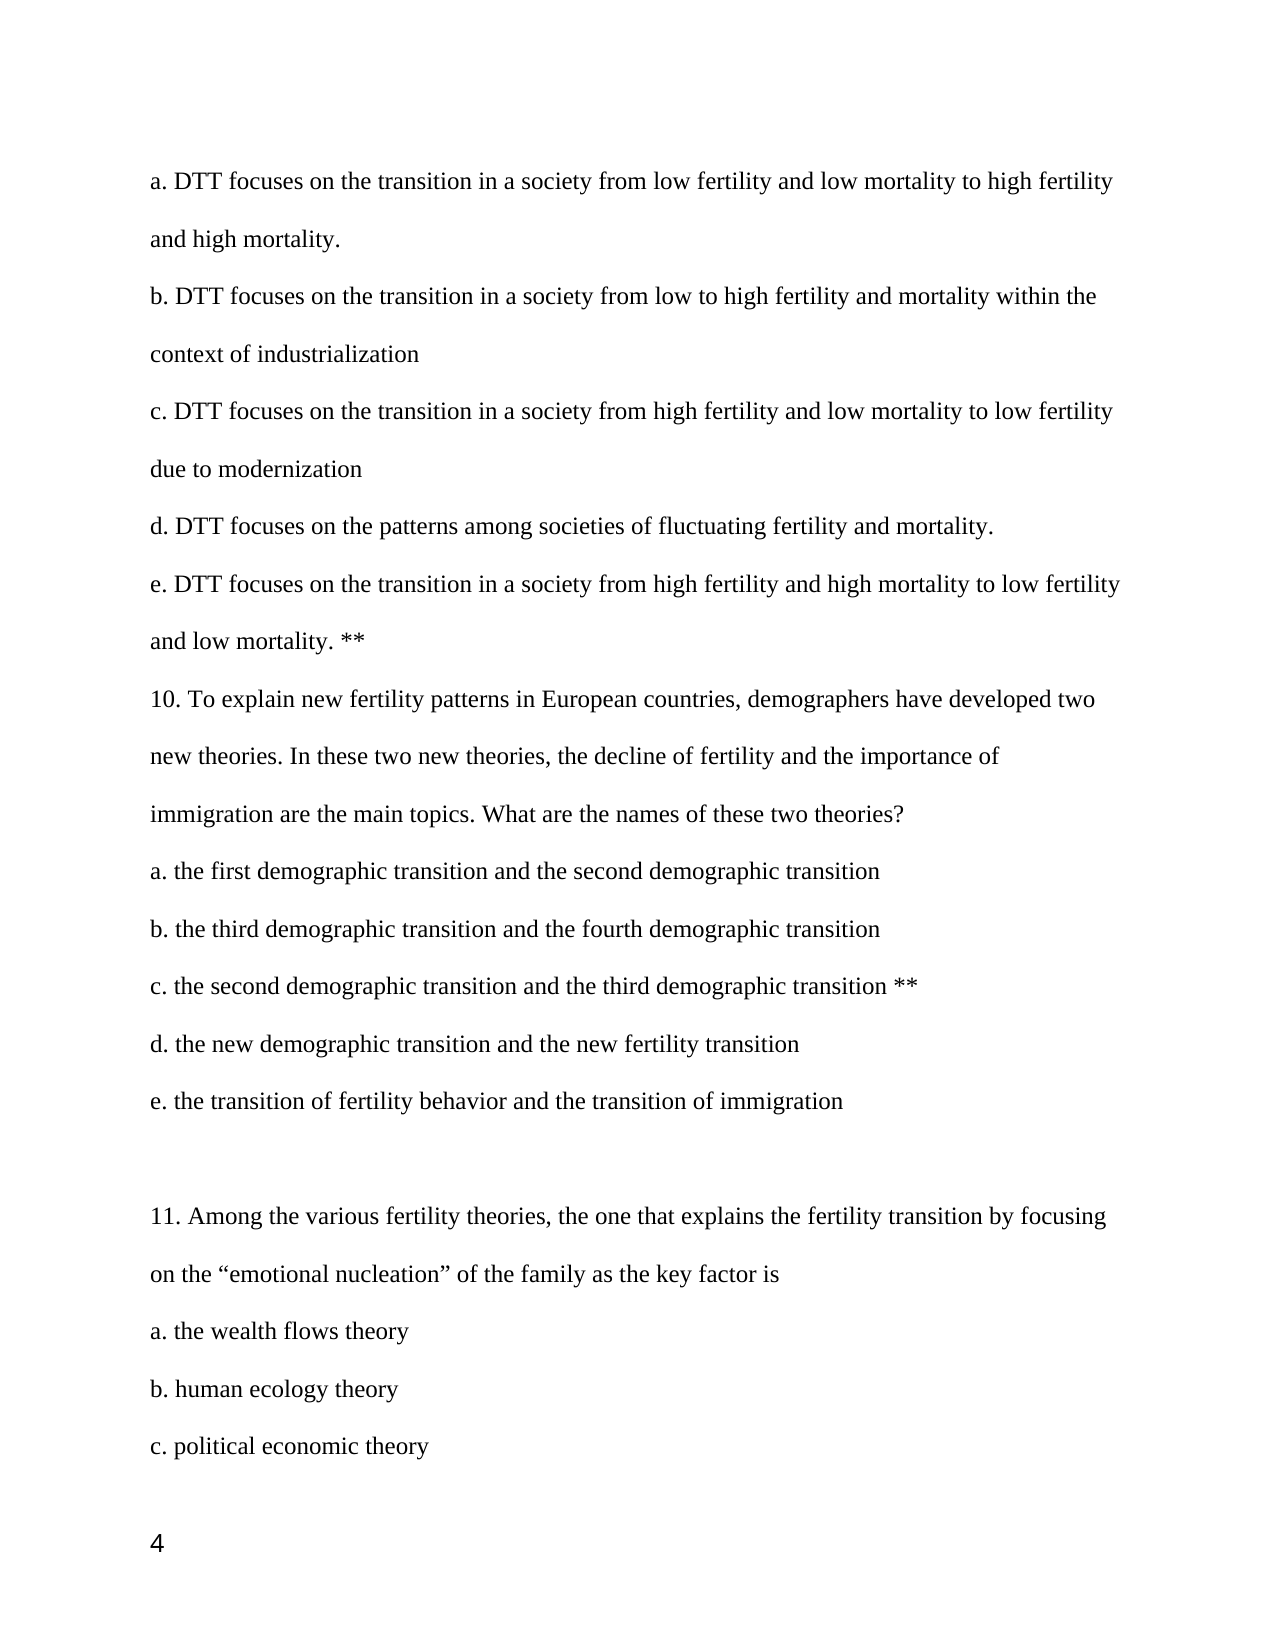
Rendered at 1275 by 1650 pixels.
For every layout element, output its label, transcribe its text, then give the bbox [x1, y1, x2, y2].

list a. the first demographic transition and the second demographic transition [150, 856, 1125, 885]
list a. the wealth flows theory [150, 1316, 1125, 1345]
list d. DTT focuses on the patterns among societies of fluctuating fertility and mortality. [150, 511, 1125, 540]
list b. the third demographic transition and the fourth demographic transition [150, 914, 1125, 943]
list e. DTT focuses on the transition in a society from high fertility and high mortality to low fertility and low mortality. ** [150, 569, 1125, 655]
list d. the new demographic transition and the new fertility transition [150, 1029, 1125, 1058]
list c. the second demographic transition and the third demographic transition ** [150, 971, 1125, 1000]
list b. human ecology theory [150, 1374, 1125, 1403]
list b. DTT focuses on the transition in a society from low to high fertility and mortality within the context of industrialization [150, 281, 1125, 368]
list e. the transition of fertility behavior and the transition of immigration [150, 1086, 1125, 1115]
list 10. To explain new fertility patterns in European countries, demographers have developed two new theories. In these two new theories, the decline of fertility and the importance of immigration are the main topics. What are the names of these two theories? [150, 684, 1125, 828]
list 11. Among the various fertility theories, the one that explains the fertility transition by focusing on the “emotional nucleation” of the family as the key factor is [150, 1201, 1125, 1288]
list c. DTT focuses on the transition in a society from high fertility and low mortality to low fertility due to modernization [150, 396, 1125, 483]
list c. political economic theory [150, 1431, 1125, 1460]
list a. DTT focuses on the transition in a society from low fertility and low mortality to high fertility and high mortality. [150, 166, 1125, 253]
